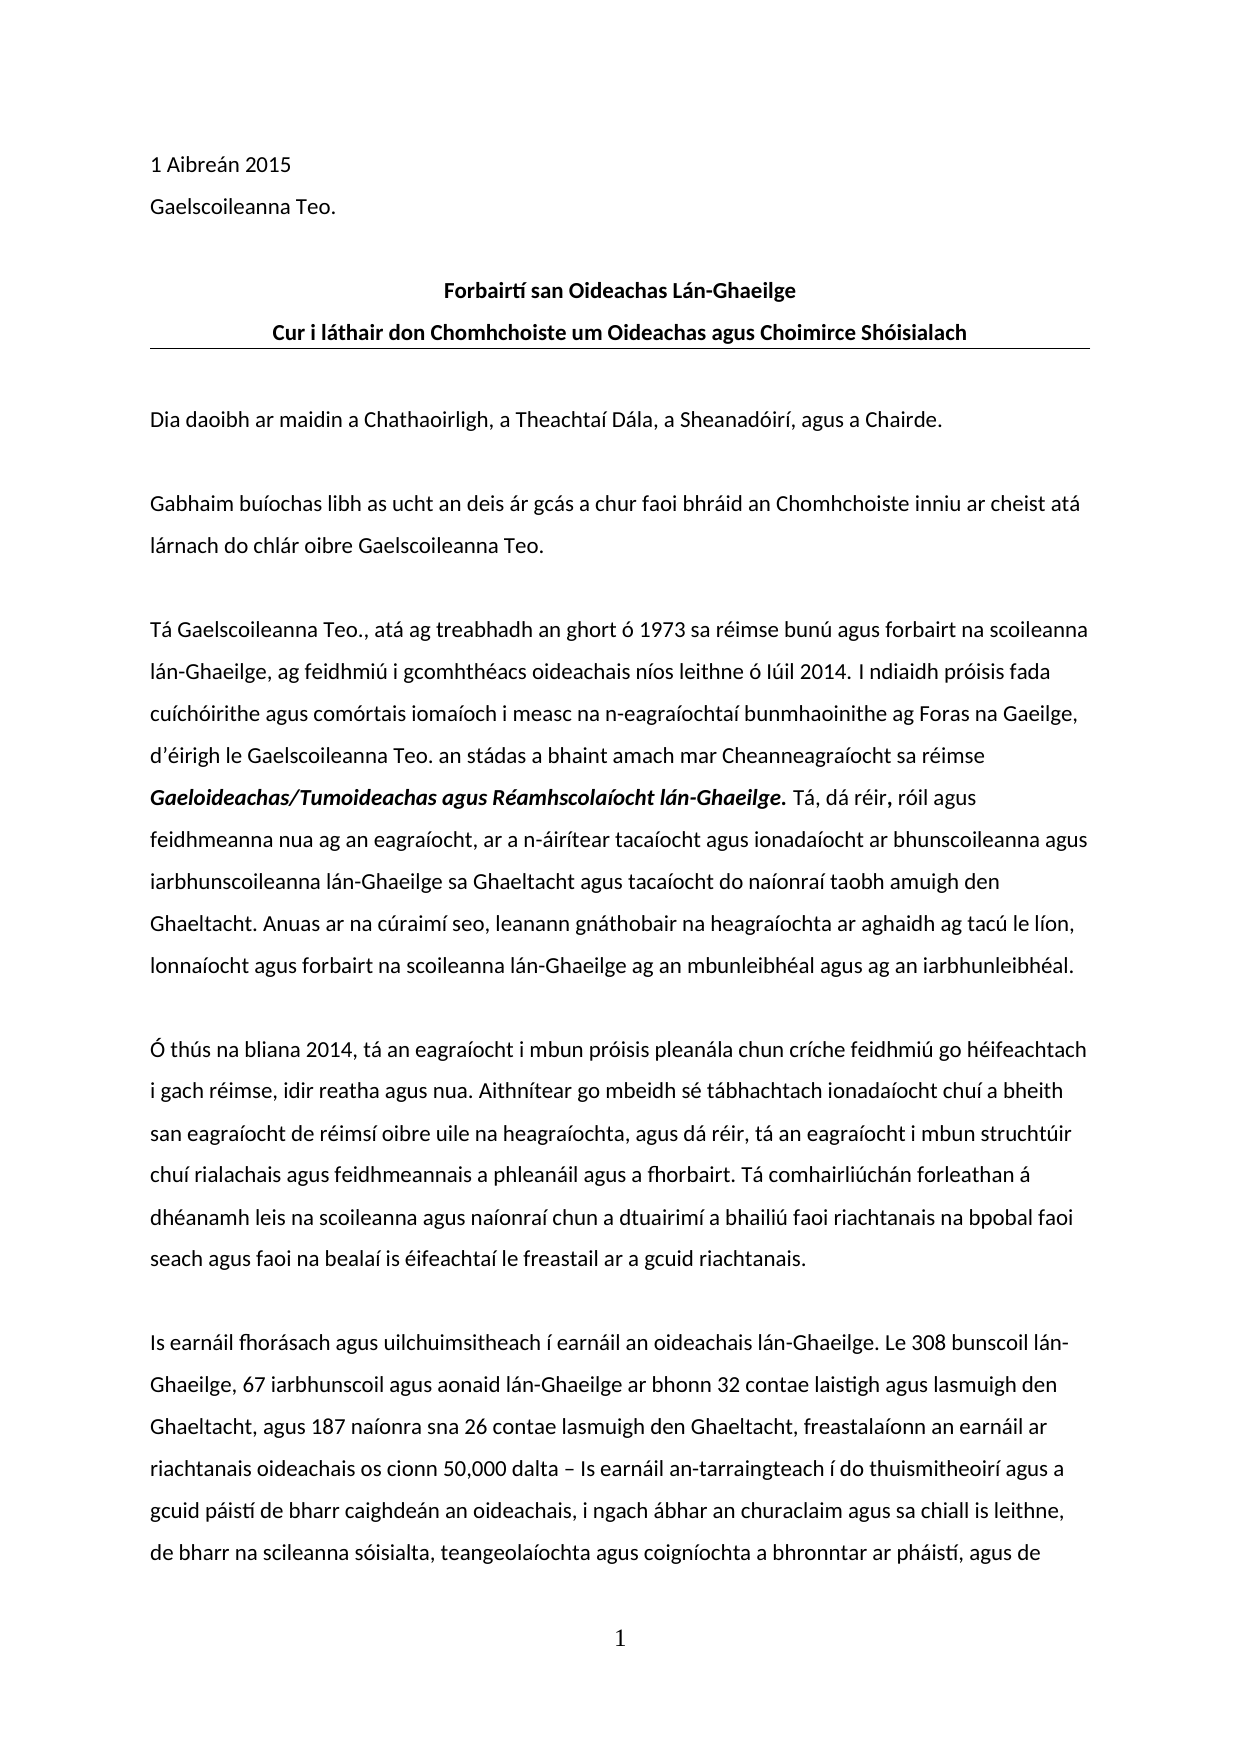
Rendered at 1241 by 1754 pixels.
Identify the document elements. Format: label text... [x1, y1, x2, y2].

text Tá Gaelscoileanna Teo., atá ag treabhadh an ghort ó 1973 sa réimse bunú agus forbairt na scoileanna lán-Ghaeilge, ag feidhmiú i gcomhthéacs oideachais níos leithne ó Iúil 2014. I ndiaidh próisis fada cuíchóirithe agus comórtais iomaíoch i measc na n-eagraíochtaí bunmhaoinithe ag Foras na Gaeilge, d’éirigh le Gaelscoileanna Teo. an stádas a bhaint amach mar Cheanneagraíocht sa réimse Gaeloideachas/Tumoideachas agus Réamhscolaíocht lán-Ghaeilge. Tá, dá réir, róil agus feidhmeanna nua ag an eagraíocht, ar a n-áirítear tacaíocht agus ionadaíocht ar bhunscoileanna agus iarbhunscoileanna lán-Ghaeilge sa Ghaeltacht agus tacaíocht do naíonraí taobh amuigh den Ghaeltacht. Anuas ar na cúraimí seo, leanann gnáthobair na heagraíochta ar aghaidh ag tacú le líon, lonnaíocht agus forbairt na scoileanna lán-Ghaeilge ag an mbunleibhéal agus ag an iarbhunleibhéal. [150, 615, 1090, 979]
text Cur i láthair don Chomhchoiste um Oideachas agus Choimirce Shóisialach [150, 318, 1090, 348]
text Dia daoibh ar maidin a Chathaoirligh, a Theachtaí Dála, a Sheanadóirí, agus a Chairde. [150, 405, 1090, 433]
text Ó thús na bliana 2014, tá an eagraíocht i mbun próisis pleanála chun críche feidhmiú go héifeachtach i gach réimse, idir reatha agus nua. Aithnítear go mbeidh sé tábhachtach ionadaíocht chuí a bheith san eagraíocht de réimsí oibre uile na heagraíochta, agus dá réir, tá an eagraíocht i mbun struchtúir chuí rialachais agus feidhmeannais a phleanáil agus a fhorbairt. Tá comhairliúchán forleathan á dhéanamh leis na scoileanna agus naíonraí chun a dtuairimí a bhailiú faoi riachtanais na bpobal faoi seach agus faoi na bealaí is éifeachtaí le freastail ar a gcuid riachtanais. [150, 1035, 1090, 1273]
text 1 Aibreán 2015 [150, 150, 1090, 178]
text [150, 1328, 1090, 1566]
text Gabhaim buíochas libh as ucht an deis ár gcás a chur faoi bhráid an Chomhchoiste inniu ar cheist atá lárnach do chlár oibre Gaelscoileanna Teo. [150, 489, 1090, 559]
text Forbairtí san Oideachas Lán-Ghaeilge [150, 276, 1090, 304]
text Gaelscoileanna Teo. [150, 192, 1090, 220]
